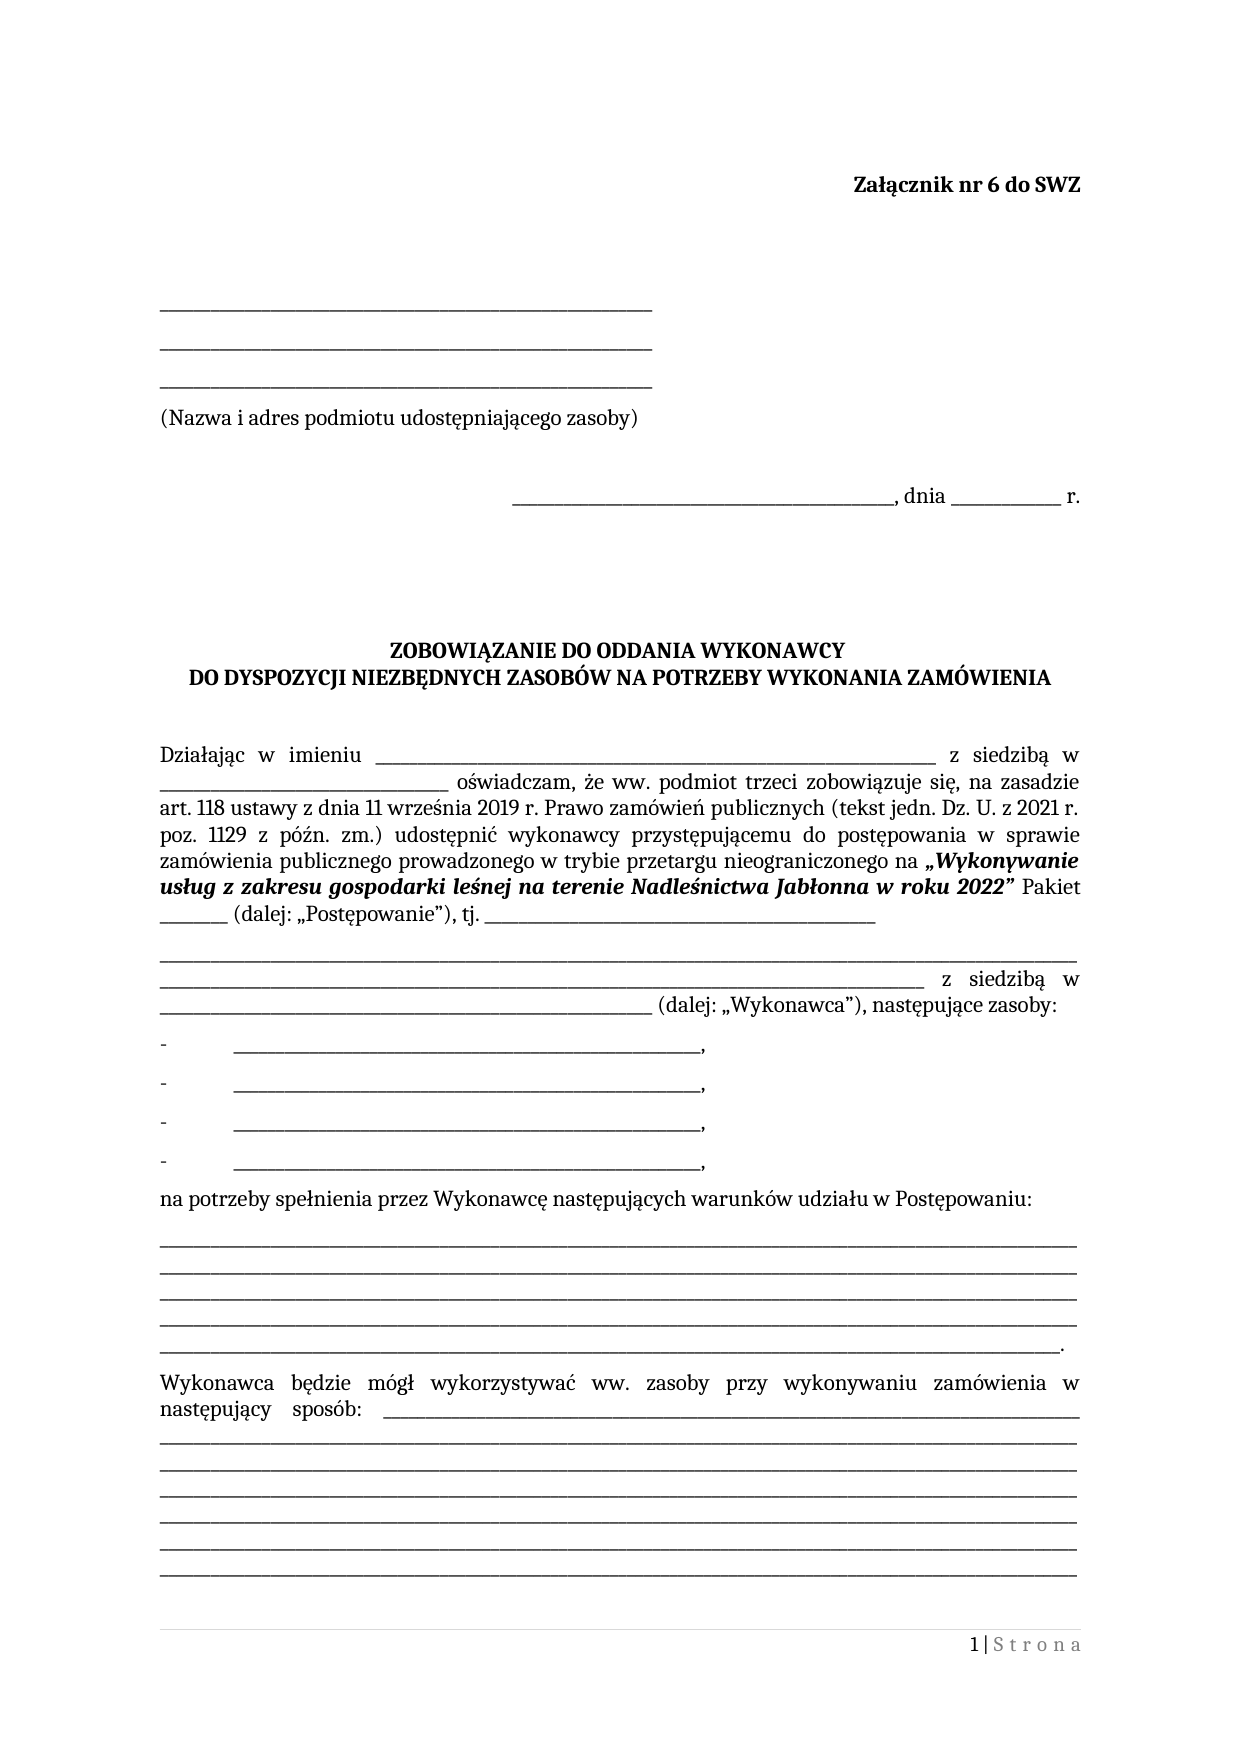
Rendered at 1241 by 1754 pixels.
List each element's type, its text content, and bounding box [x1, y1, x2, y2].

text __________________________________________________________________________________________________________________________________________________________________________________________________________________________________________________________________________________________________________________________________________________________________________________________________________________________________________________________________________________________________________________________________________________________. [159, 1225, 1081, 1357]
text Załącznik nr 6 do SWZ [159, 172, 1081, 198]
text __________________________________________________________ [159, 288, 1081, 315]
text __________________________________________________________ [159, 366, 1081, 393]
text - _______________________________________________________, [159, 1031, 1081, 1057]
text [159, 1369, 1081, 1580]
text ZOBOWIĄZANIE DO ODDANIA WYKONAWCY DO DYSPOZYCJI NIEZBĘDNYCH ZASOBÓW NA POTRZEBY WYKONANIA ZAMÓWIENIA [159, 638, 1081, 691]
text Działając w imieniu __________________________________________________________________ z siedzibą w __________________________________ oświadczam, że ww. podmiot trzeci zobowiązuje się, na zasadzie art. 118 ustawy z dnia 11 września 2019 r. Prawo zamówień publicznych (tekst jedn. Dz. U. z 2021 r. poz. 1129 z późn. zm.) udostępnić wykonawcy przystępującemu do postępowania w sprawie zamówienia publicznego prowadzonego w trybie przetargu nieograniczonego na „Wykonywanie usług z zakresu gospodarki leśnej na terenie Nadleśnictwa Jabłonna w roku 2022” Pakiet ________ (dalej: „Postępowanie”), tj. ______________________________________________ [159, 742, 1081, 927]
text - _______________________________________________________, [159, 1070, 1081, 1096]
text - _______________________________________________________, [159, 1108, 1081, 1135]
text (Nazwa i adres podmiotu udostępniającego zasoby) [159, 405, 1081, 431]
text na potrzeby spełnienia przez Wykonawcę następujących warunków udziału w Postępowaniu: [159, 1186, 1081, 1213]
text - _______________________________________________________, [159, 1147, 1081, 1174]
text ______________________________________________________________________________________________________________________________________________________________________________________________________ z siedzibą w __________________________________________________________ (dalej: „Wykonawca”), następujące zasoby: [159, 939, 1081, 1018]
text _____________________________________________, dnia _____________ r. [159, 483, 1081, 509]
text __________________________________________________________ [159, 327, 1081, 354]
